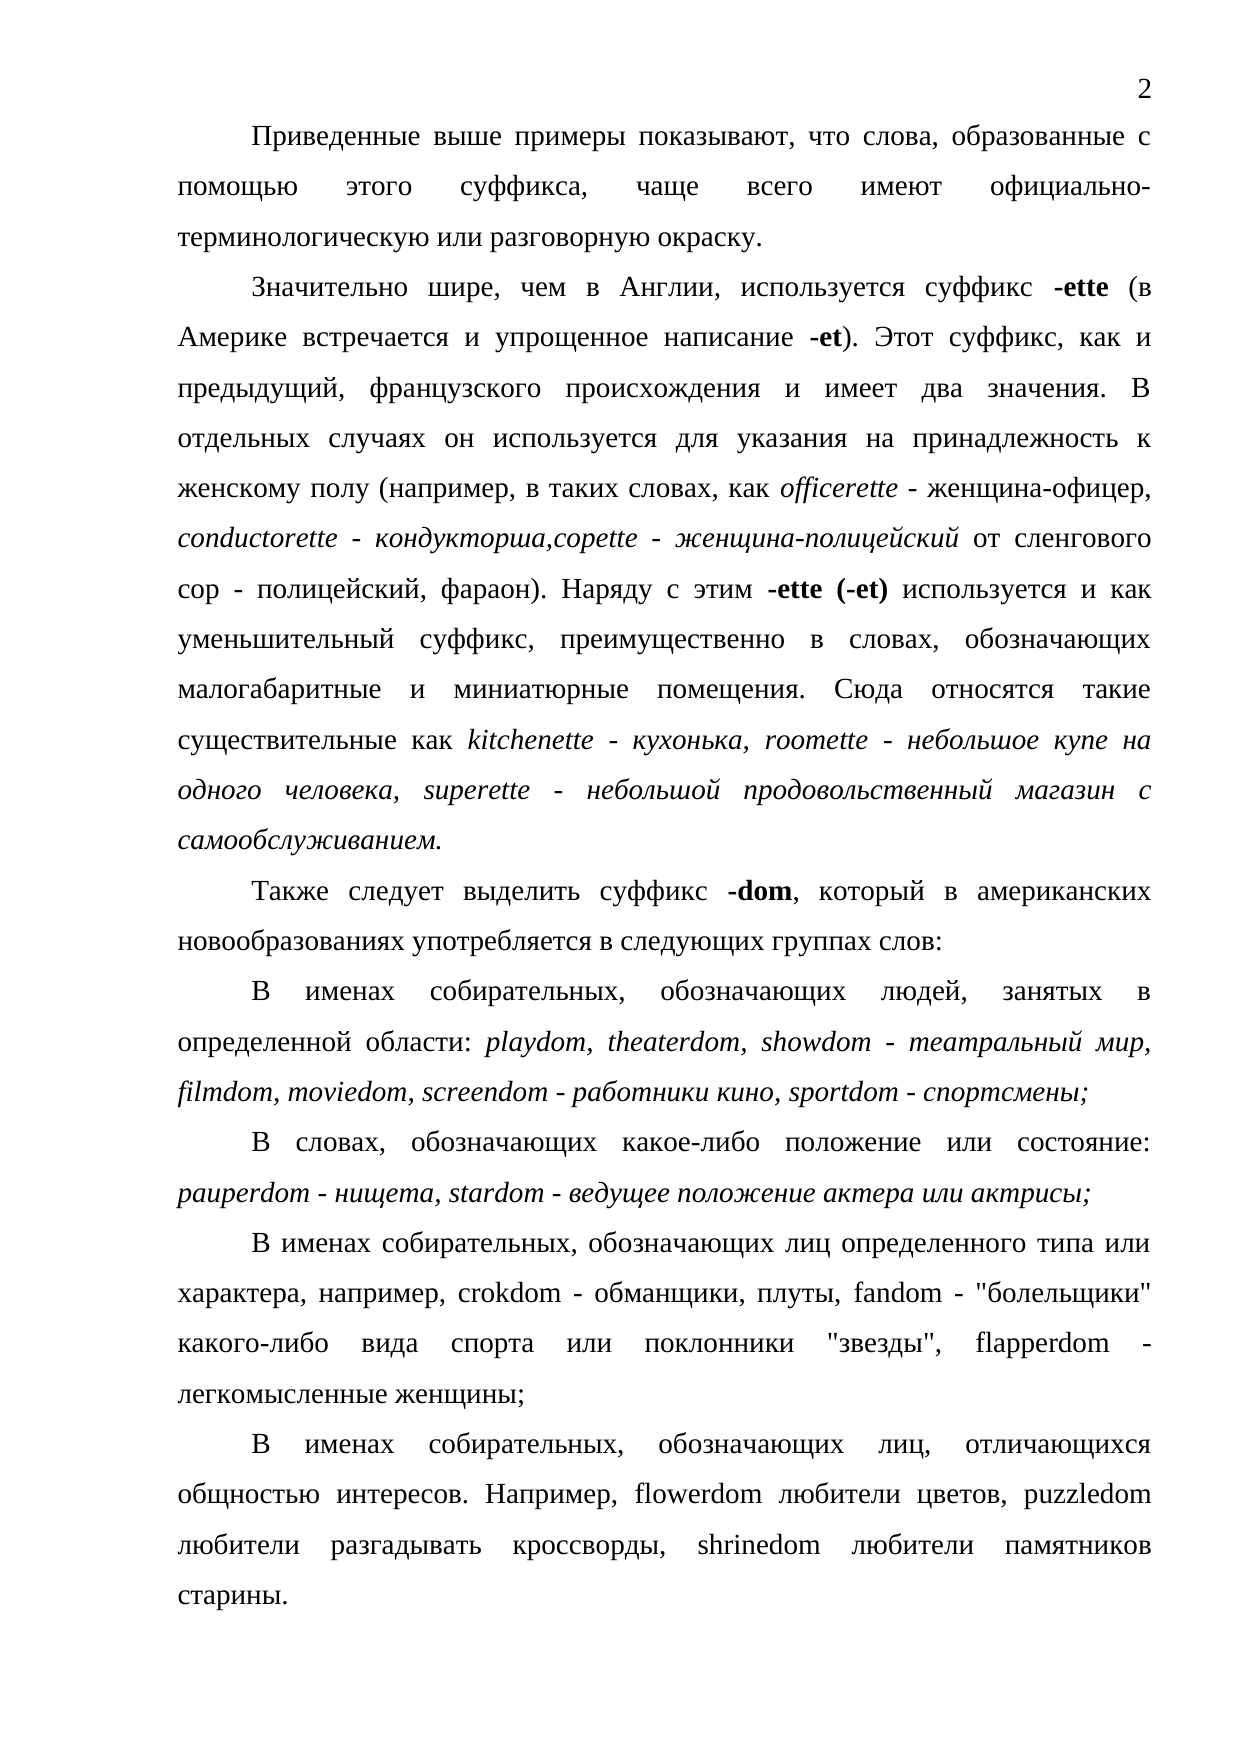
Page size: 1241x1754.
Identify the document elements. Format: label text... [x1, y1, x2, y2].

text Также следует выделить суффикс -dom, который в американских новообразованиях употребляется в следующих группах слов: [177, 873, 1152, 957]
text В именах собирательных, обозначающих лиц, отличающихся общностью интересов. Например, flowerdom любители цветов, puzzledom любители разгадывать кроссворды, shrinedom любители памятников старины. [177, 1426, 1152, 1611]
text В словах, обозначающих какое-либо положение или состояние: pauperdom - нищета, stardom - ведущее положение актера или актрисы; [177, 1124, 1152, 1208]
text В именах собирательных, обозначающих лиц определенного типа или характера, например, crokdom - обманщики, плуты, fandom - "болельщики" какого-либо вида спорта или поклонники "звезды", flapperdom - легкомысленные женщины; [177, 1225, 1152, 1409]
text Значительно шире, чем в Англии, используется суффикс -ette (в Америке встречается и упрощенное написание -et). Этот суффикс, как и предыдущий, французского происхождения и имеет два значения. В отдельных случаях он используется для указания на принадлежность к женскому полу (например, в таких словах, как officerette - женщина-офицер, conductorette - кондукторша,copette - женщина-полицейский от сленгового cop - полицейский, фараон). Наряду с этим -ette (-et) используется и как уменьшительный суффикс, преимущественно в словах, обозначающих малогабаритные и миниатюрные помещения. Сюда относятся такие существительные как kitchenette - кухонька, roomette - небольшое купе на одного человека, superette - небольшой продовольственный магазин с самообслуживанием. [177, 269, 1152, 856]
text Приведенные выше примеры показывают, что слова, образованные с помощью этого суффикса, чаще всего имеют официально-терминологическую или разговорную окраску. [177, 118, 1152, 252]
text В именах собирательных, обозначающих людей, занятых в определенной области: playdom, theaterdom, showdom - театральный мир, filmdom, moviedom, screendom - работники кино, sportdom - спортсмены; [177, 973, 1152, 1108]
